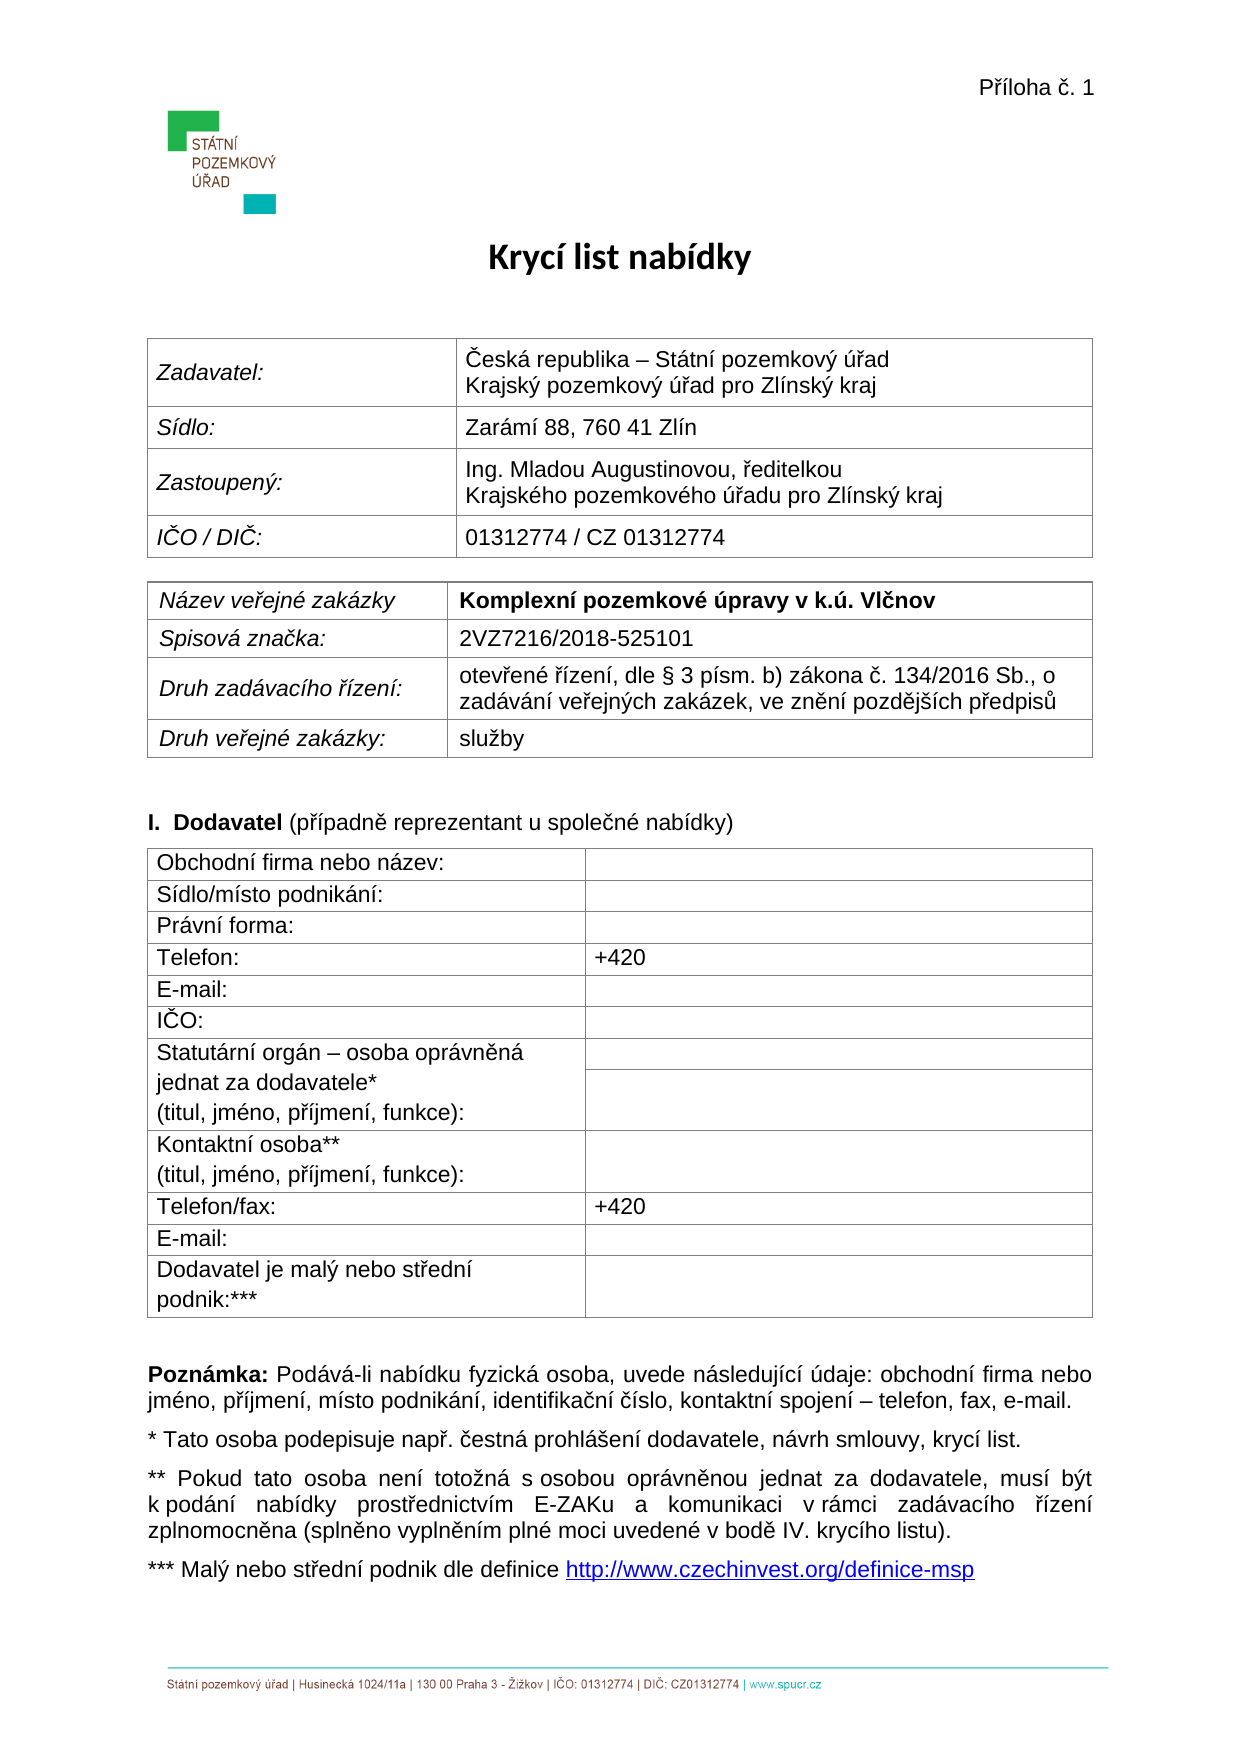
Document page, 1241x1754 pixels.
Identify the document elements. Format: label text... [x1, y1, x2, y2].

table_cell Telefon/fax: [148, 1193, 585, 1223]
table_cell Statutární orgán – osoba oprávněná jednat za dodavatele* (titul, jméno, příjmení, funkce): [148, 1039, 585, 1130]
picture [1016, 84, 1023, 94]
table_cell služby [448, 720, 1092, 757]
text *** Malý nebo střední podnik dle definice http://www.czechinvest.org/definice-msp [148, 1556, 1093, 1583]
table_cell Právní forma: [148, 912, 585, 943]
table_cell otevřené řízení, dle § 3 písm. b) zákona č. 134/2016 Sb., o zadávání veřejných zakázek, ve znění pozdějších předpisů [448, 658, 1092, 719]
table_cell Druh veřejné zakázky: [148, 720, 447, 757]
table_header Česká republika – Státní pozemkový úřad Krajský pozemkový úřad pro Zlínský kraj [457, 339, 1092, 406]
table_header Obchodní firma nebo název: [148, 849, 585, 879]
table_cell [586, 881, 1092, 911]
text Poznámka: Podává-li nabídku fyzická osoba, uvede následující údaje: obchodní firma nebo jméno, příjmení, místo podnikání, identifikační číslo, kontaktní spojení – telefon, fax, e-mail. [148, 1361, 1093, 1413]
text Krycí list nabídky [148, 233, 1093, 278]
table_cell +420 [586, 944, 1092, 974]
table_header Komplexní pozemkové úpravy v k.ú. Vlčnov [448, 583, 1092, 619]
table_cell E-mail: [148, 976, 585, 1006]
table_cell +420 [586, 1193, 1092, 1223]
table_cell E-mail: [148, 1225, 585, 1255]
table_cell Zarámí 88, 760 41 Zlín [457, 407, 1092, 447]
table_cell [586, 912, 1092, 943]
table_cell [586, 1131, 1092, 1192]
table_cell Dodavatel je malý nebo střední podnik:*** [148, 1256, 585, 1317]
table_header Název veřejné zakázky [148, 583, 447, 619]
table_cell Sídlo: [148, 407, 456, 447]
table_cell [586, 1225, 1092, 1255]
table_cell Telefon: [148, 944, 585, 974]
table_cell Spisová značka: [148, 620, 447, 657]
text ** Pokud tato osoba není totožná s osobou oprávněnou jednat za dodavatele, musí být k podání nabídky prostřednictvím E-ZAKu a komunikaci v rámci zadávacího řízení zplnomocněna (splněno vyplněním plné moci uvedené v bodě IV. krycího listu). [148, 1465, 1093, 1544]
table_cell [586, 1256, 1092, 1317]
table_cell Kontaktní osoba** (titul, jméno, příjmení, funkce): [148, 1131, 585, 1192]
text I. Dodavatel (případně reprezentant u společné nabídky) [148, 809, 1093, 835]
table_cell Ing. Mladou Augustinovou, ředitelkou Krajského pozemkového úřadu pro Zlínský kraj [457, 449, 1092, 515]
table_cell Zastoupený: [148, 449, 456, 515]
table_header Zadavatel: [148, 339, 456, 406]
table_cell 01312774 / CZ 01312774 [457, 516, 1092, 557]
table_cell IČO: [148, 1007, 585, 1038]
table_cell [586, 1039, 1092, 1069]
picture [150, 84, 1129, 1694]
table_cell 2VZ7216/2018-525101 [448, 620, 1092, 657]
table_cell Druh zadávacího řízení: [148, 658, 447, 719]
table_cell [586, 976, 1092, 1006]
text * Tato osoba podepisuje např. čestná prohlášení dodavatele, návrh smlouvy, krycí list. [148, 1426, 1093, 1452]
table_cell [586, 1007, 1092, 1038]
table_cell [586, 1070, 1092, 1130]
table_header [586, 849, 1092, 879]
table_cell Sídlo/místo podnikání: [148, 881, 585, 911]
table_cell IČO / DIČ: [148, 516, 456, 557]
